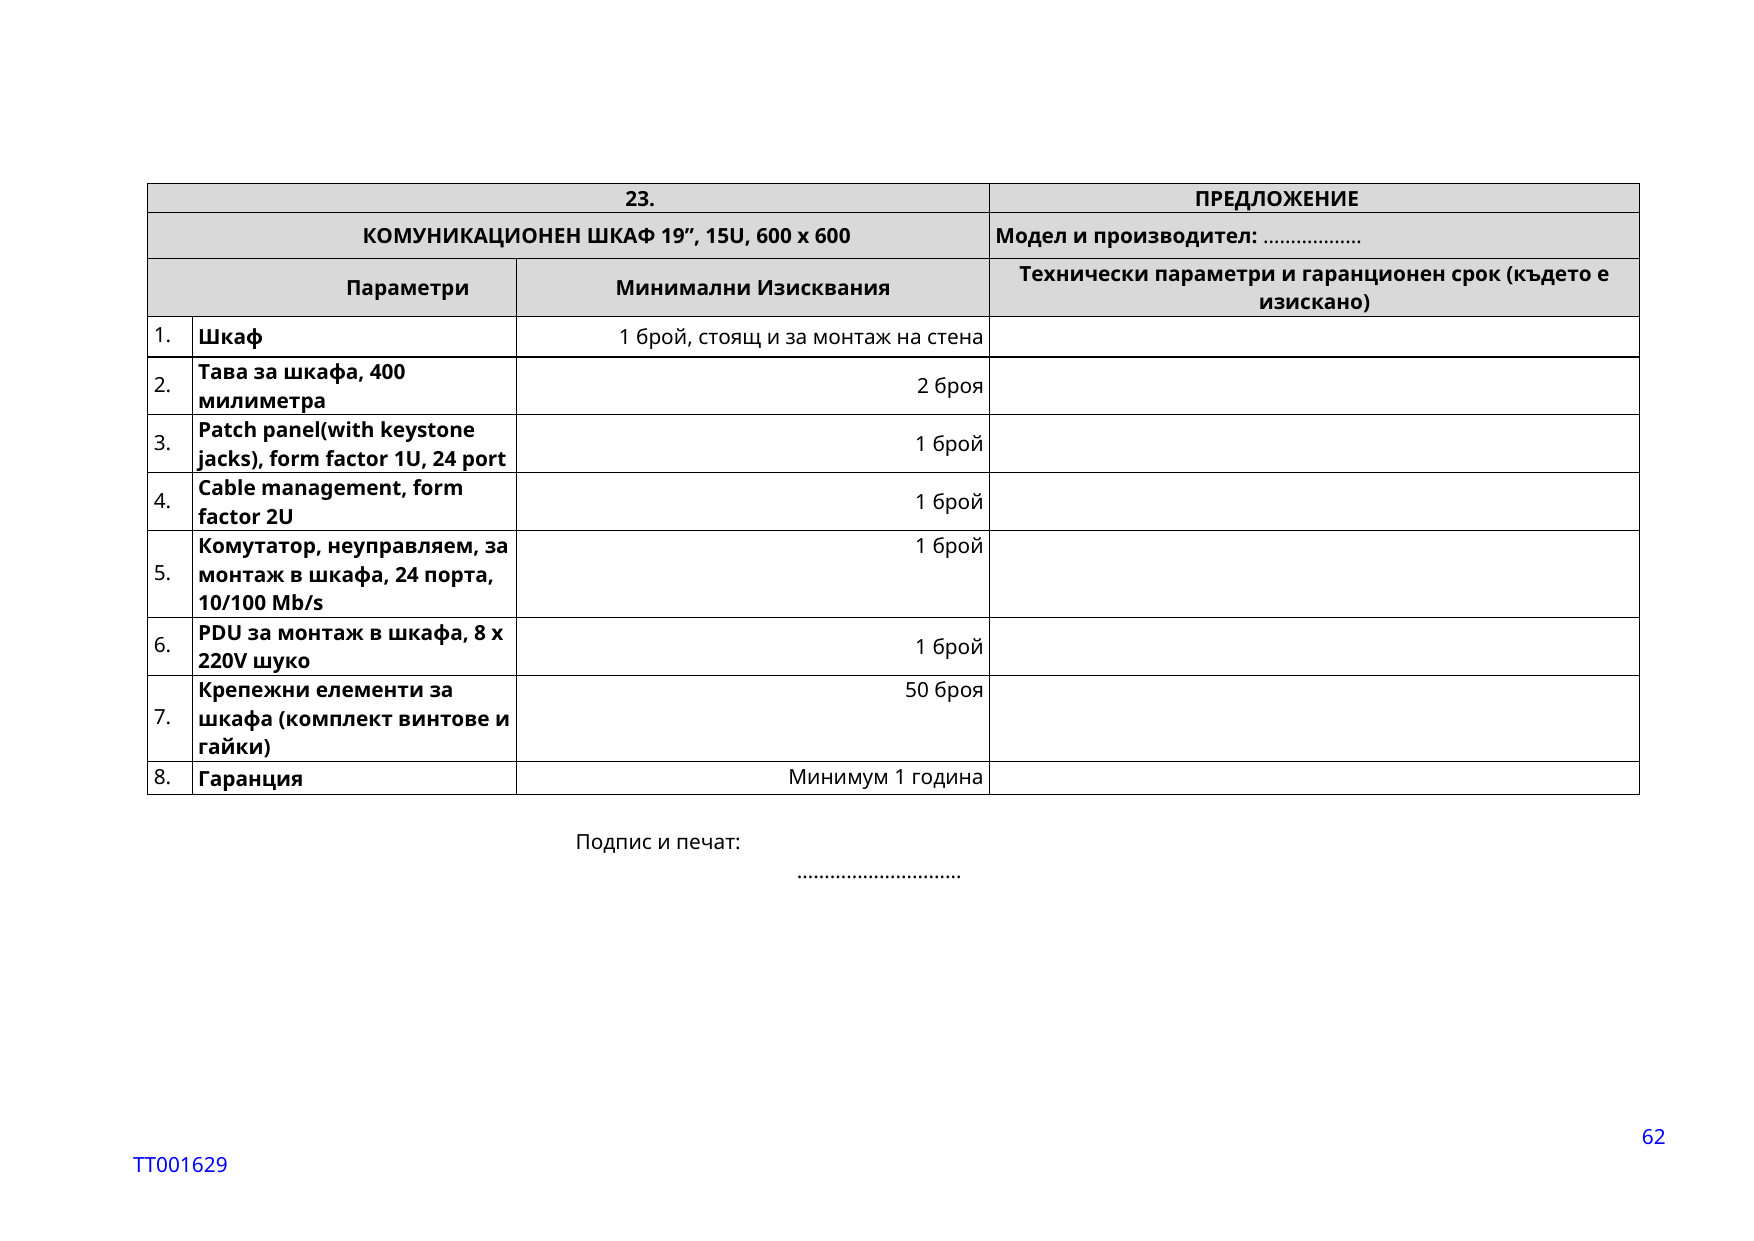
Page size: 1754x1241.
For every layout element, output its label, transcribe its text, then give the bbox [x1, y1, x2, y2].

table_cell [990, 317, 1639, 356]
table_cell Cable management, form factor 2U [193, 473, 516, 530]
table_cell [148, 473, 192, 530]
table_cell 1 брой, стоящ и за монтаж на стена [517, 317, 989, 356]
table_cell Patch panel(with keystone jacks), form factor 1U, 24 port [193, 415, 516, 472]
table_cell [990, 473, 1639, 530]
table_cell Параметри [298, 259, 516, 316]
table_cell Шкаф [193, 317, 516, 356]
table_header [298, 184, 989, 212]
table_cell [148, 358, 192, 414]
table_cell [148, 676, 192, 761]
table_cell PDU за монтаж в шкафа, 8 x 220V шуко [193, 618, 516, 674]
table_cell [990, 762, 1639, 794]
table_cell Тава за шкафa, 400 милиметра [193, 358, 516, 414]
table_cell [990, 676, 1639, 761]
table_cell [148, 618, 192, 674]
text ………………………… [723, 856, 1665, 884]
table_header ПРЕДЛОЖЕНИЕ [990, 184, 1639, 212]
table_cell 1 брой [517, 473, 989, 530]
table_cell Минимални Изисквания [517, 259, 989, 316]
table_cell [990, 618, 1639, 674]
table_cell 1 брой [517, 618, 989, 674]
table_cell Технически параметри и гаранционен срок (където е изискано) [990, 259, 1639, 316]
table_cell [990, 358, 1639, 414]
table_cell 1 брой [517, 531, 989, 617]
table_cell [148, 259, 298, 316]
table_cell 50 броя [517, 676, 989, 761]
table_cell [148, 415, 192, 472]
table_cell [148, 762, 192, 794]
table_cell [990, 531, 1639, 617]
table_cell 1 брой [517, 415, 989, 472]
text Подпис и печат: [502, 827, 1665, 856]
table_cell Гаранция [193, 762, 516, 794]
table_cell [990, 415, 1639, 472]
table_cell Крепежни елементи за шкафа (комплект винтове и гайки) [193, 676, 516, 761]
table_cell [148, 317, 192, 356]
table_cell Комутатор, неуправляем, за монтаж в шкафа, 24 порта, 10/100 Mb/s [193, 531, 516, 617]
table_cell Модел и производител: ……………… [990, 213, 1639, 258]
table_header [148, 184, 298, 212]
table_cell [148, 531, 192, 617]
table_cell 2 броя [517, 358, 989, 414]
table_cell Минимум 1 година [517, 762, 989, 794]
table_cell КОМУНИКАЦИОНЕН ШКАФ 19”, 15U, 600 x 600 [298, 213, 989, 258]
table_cell [148, 213, 298, 258]
